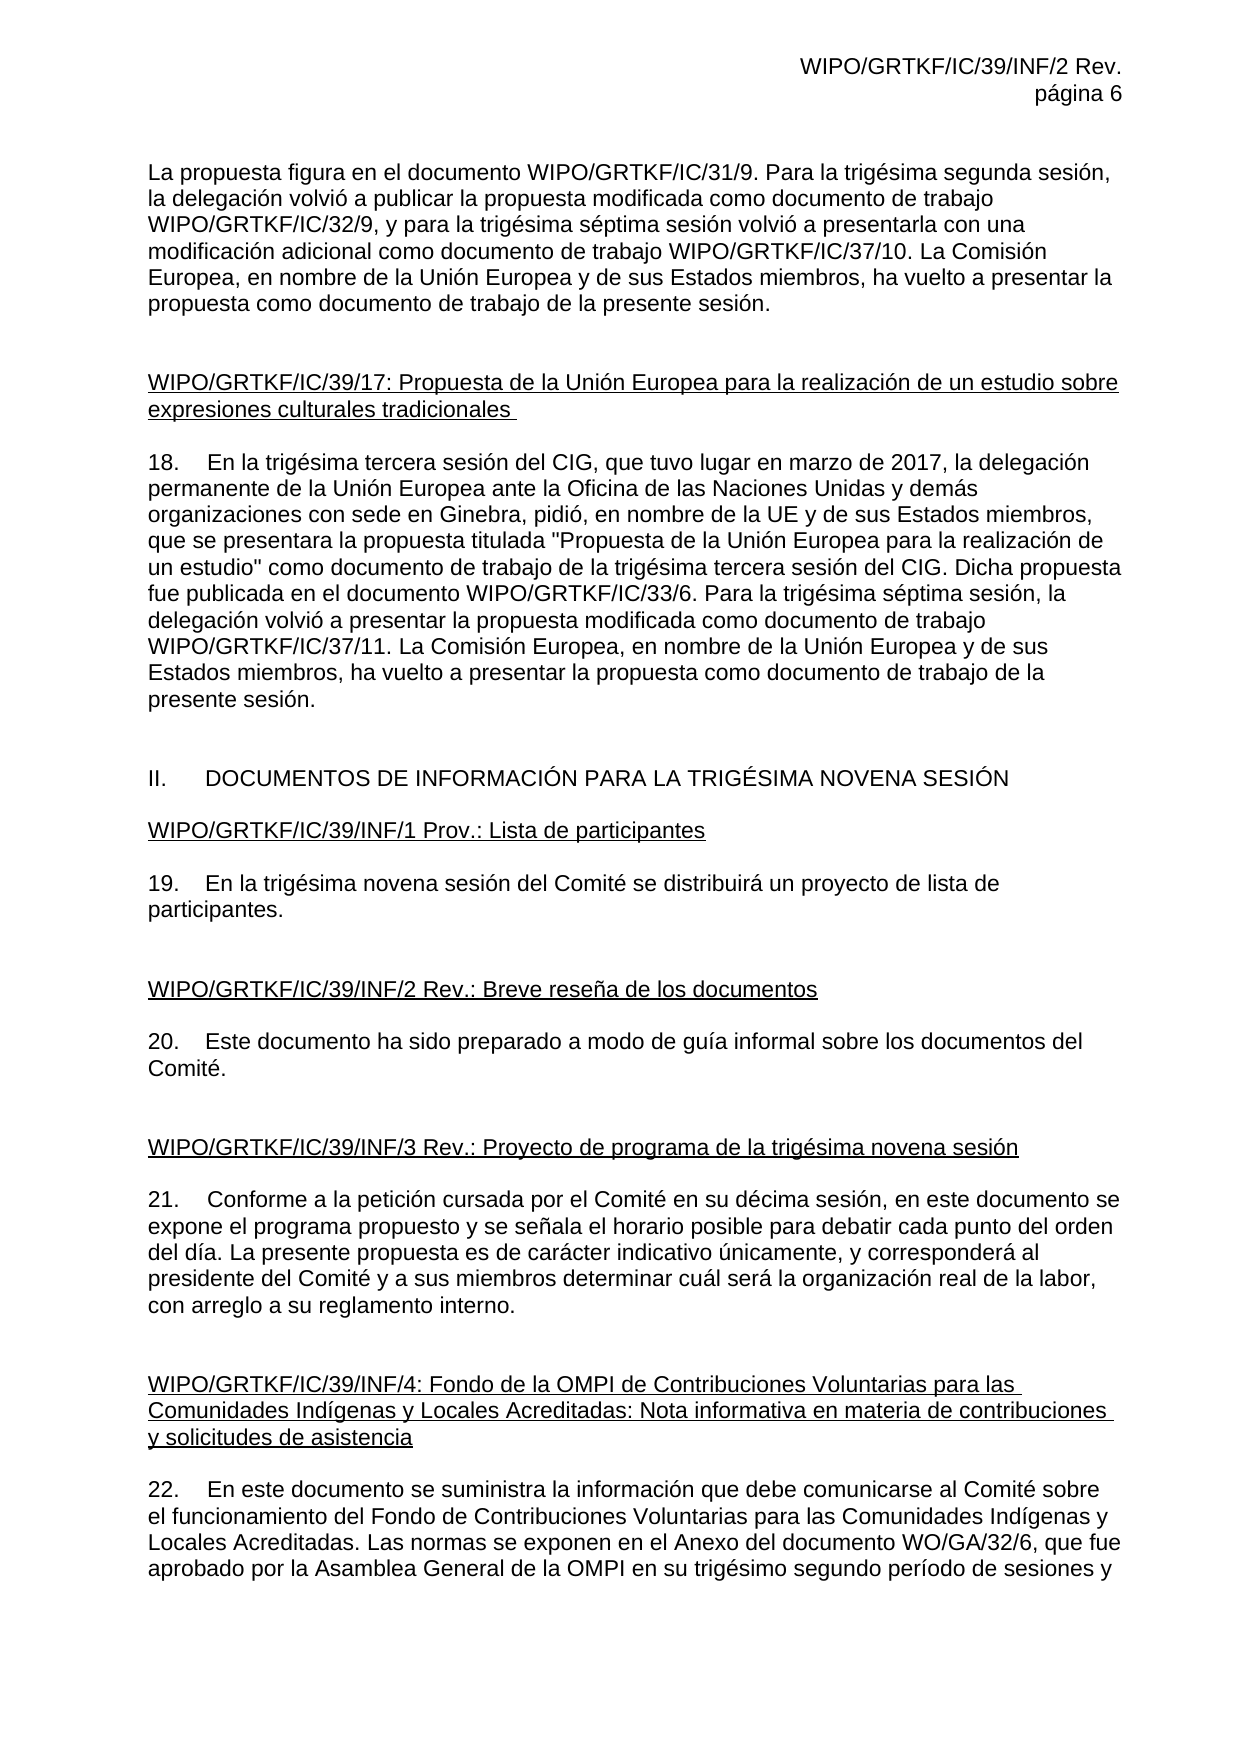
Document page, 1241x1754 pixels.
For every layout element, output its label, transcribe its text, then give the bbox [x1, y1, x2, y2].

text WIPO/GRTKF/IC/39/INF/1 Prov.: Lista de participantes [148, 817, 1122, 844]
text WIPO/GRTKF/IC/39/INF/4: Fondo de la OMPI de Contribuciones Voluntarias para las Comunidades Indígenas y Locales Acreditadas: Nota informativa en materia de contribuciones y solicitudes de asistencia [148, 1371, 1122, 1450]
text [148, 1476, 1122, 1582]
text Este documento ha sido preparado a modo de guía informal sobre los documentos del Comité. [148, 1028, 1122, 1081]
text II. DOCUMENTOS DE INFORMACIÓN PARA LA TRIGÉSIMA NOVENA SESIÓN [148, 765, 1122, 791]
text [148, 158, 1122, 317]
text Conforme a la petición cursada por el Comité en su décima sesión, en este documento se expone el programa propuesto y se señala el horario posible para debatir cada punto del orden del día. La presente propuesta es de carácter indicativo únicamente, y corresponderá al presidente del Comité y a sus miembros determinar cuál será la organización real de la labor, con arreglo a su reglamento interno. [148, 1186, 1122, 1318]
list WIPO/GRTKF/IC/39/17: Propuesta de la Unión Europea para la realización de un estudio sobre expresiones culturales tradicionales [148, 369, 1122, 422]
text WIPO/GRTKF/IC/39/INF/2 Rev.: Breve reseña de los documentos [148, 976, 1122, 1002]
text En la trigésima tercera sesión del CIG, que tuvo lugar en marzo de 2017, la delegación permanente de la Unión Europea ante la Oficina de las Naciones Unidas y demás organizaciones con sede en Ginebra, pidió, en nombre de la UE y de sus Estados miembros, que se presentara la propuesta titulada "Propuesta de la Unión Europea para la realización de un estudio" como documento de trabajo de la trigésima tercera sesión del CIG. Dicha propuesta fue publicada en el documento WIPO/GRTKF/IC/33/6. Para la trigésima séptima sesión, la delegación volvió a presentar la propuesta modificada como documento de trabajo WIPO/GRTKF/IC/37/11. La Comisión Europea, en nombre de la Unión Europea y de sus Estados miembros, ha vuelto a presentar la propuesta como documento de trabajo de la presente sesión. [148, 448, 1122, 712]
text WIPO/GRTKF/IC/39/INF/3 Rev.: Proyecto de programa de la trigésima novena sesión [148, 1134, 1122, 1160]
text En la trigésima novena sesión del Comité se distribuirá un proyecto de lista de participantes. [148, 870, 1122, 923]
